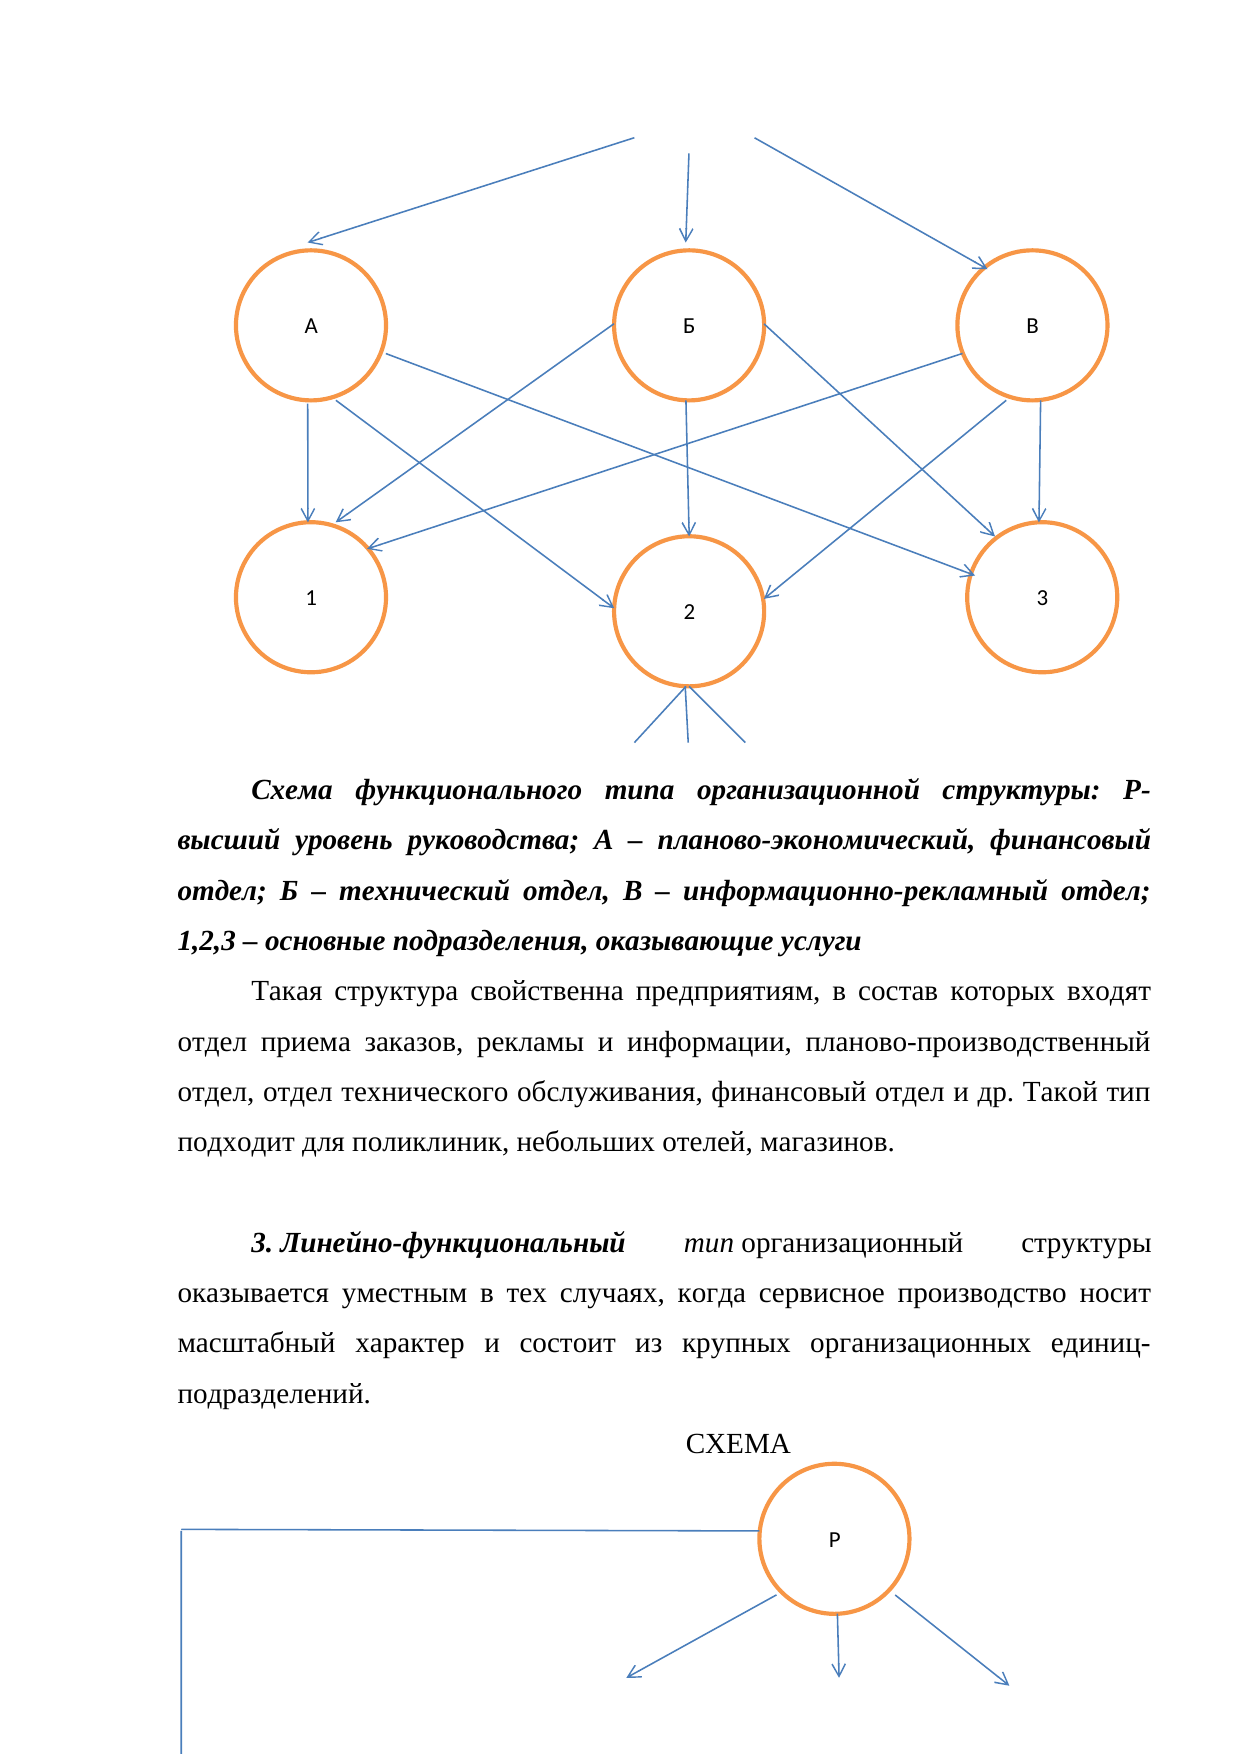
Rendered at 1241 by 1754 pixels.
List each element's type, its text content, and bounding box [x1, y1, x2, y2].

text 3. Линейно-функциональный тип организационный структуры оказывается уместным в тех случаях, когда сервисное производство носит масштабный характер и состоит из крупных организационных единиц-подразделений. [177, 1225, 1152, 1409]
text Такая структура свойственна предприятиям, в состав которых входят отдел приема заказов, рекламы и информации, планово-производственный отдел, отдел технического обслуживания, финансовый отдел и др. Такой тип подходит для поликлиник, небольших отелей, магазинов. [177, 973, 1152, 1158]
text СХЕМА [177, 1426, 1152, 1460]
text Схема функционального типа организационной структуры: Р- высший уровень руководства; А – планово-экономический, финансовый отдел; Б – технический отдел, В – информационно-рекламный отдел; 1,2,3 – основные подразделения, оказывающие услуги [177, 772, 1152, 957]
